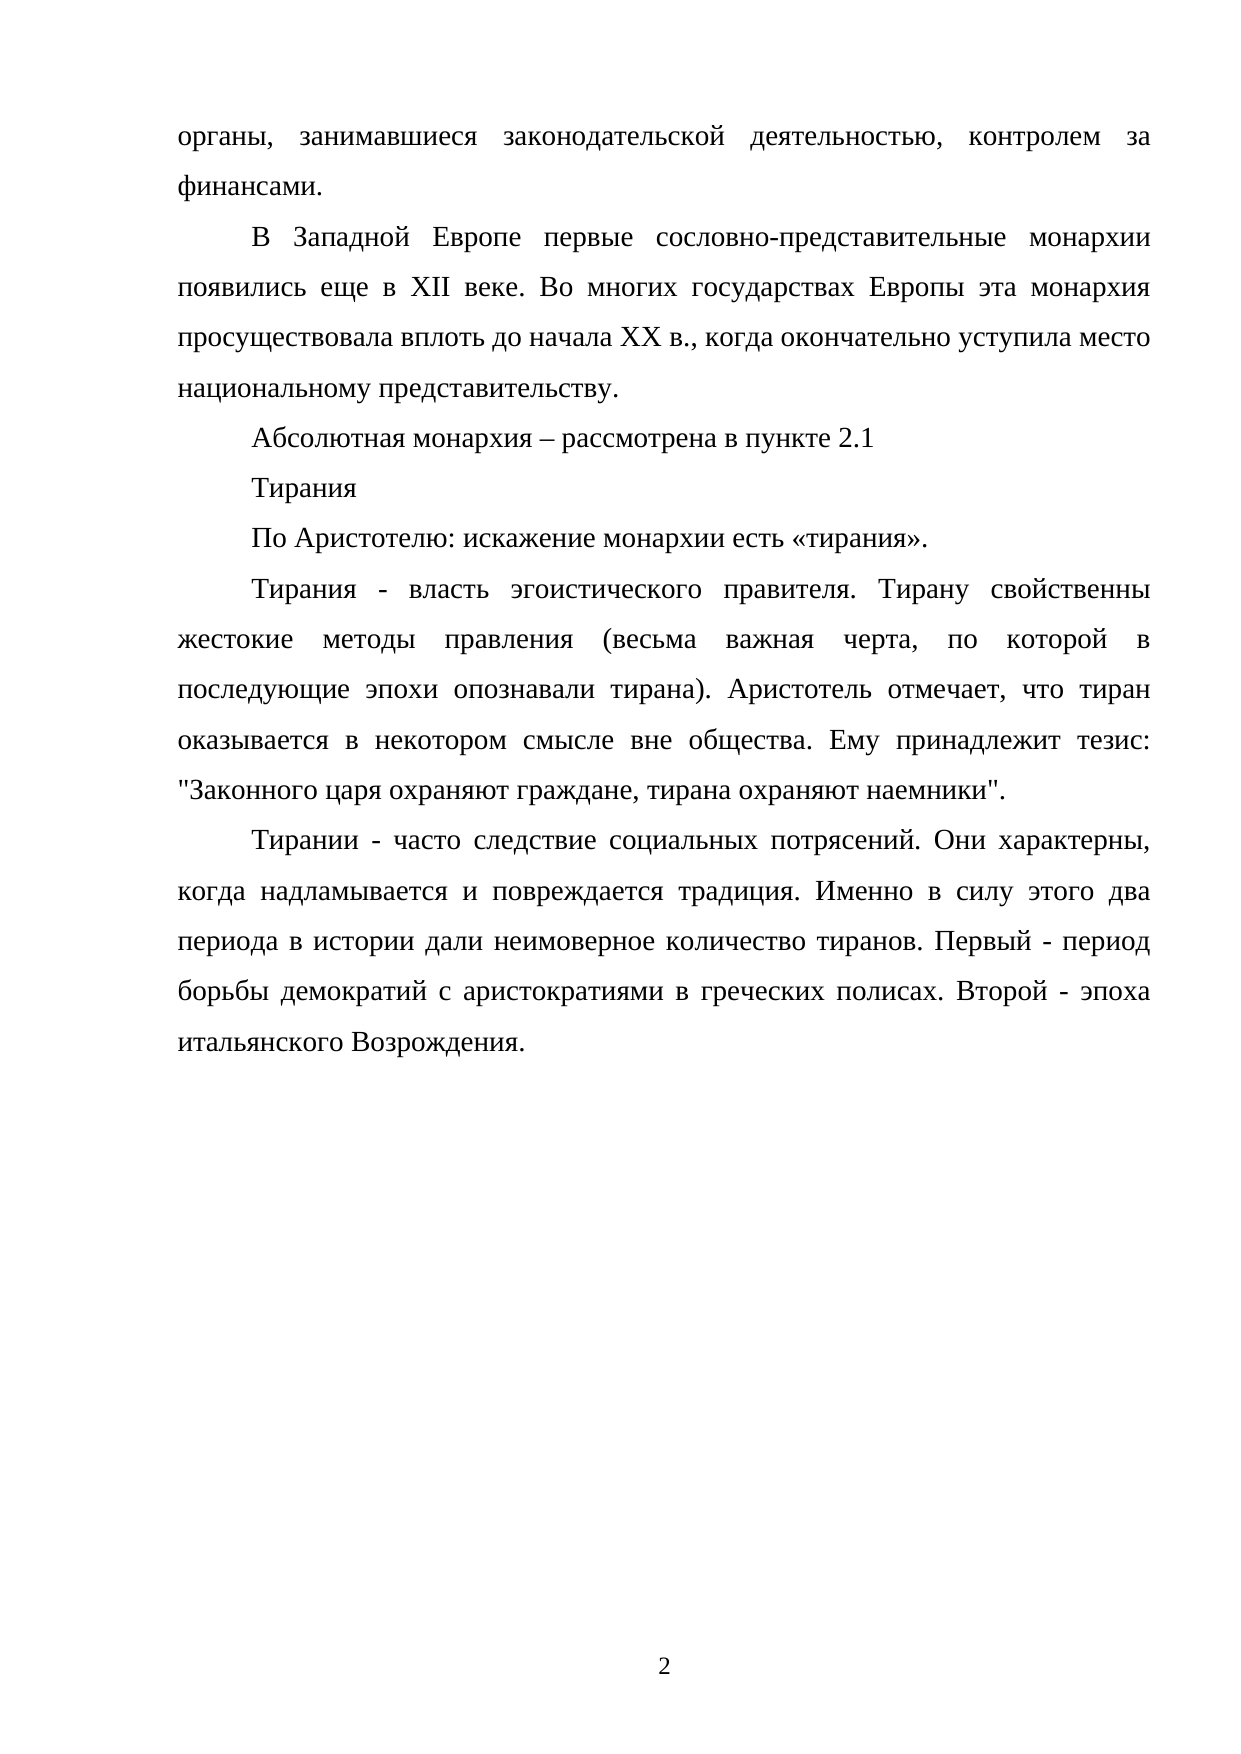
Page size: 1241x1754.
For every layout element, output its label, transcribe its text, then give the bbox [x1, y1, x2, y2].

text Абсолютная монархия – рассмотрена в пункте 2.1 [177, 420, 1152, 453]
text Тирания [177, 470, 1152, 504]
text Тирания - власть эгоистического правителя. Тирану свойственны жестокие методы правления (весьма важная черта, по которой в последующие эпохи опознавали тирана). Аристотель отмечает, что тиран оказывается в некотором смысле вне общества. Ему принадлежит тезис: "Законного царя охраняют граждане, тирана охраняют наемники". [177, 571, 1152, 806]
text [177, 118, 1152, 202]
text В Западной Европе первые сословно-представительные монархии появились еще в XII веке. Во многих государствах Европы эта монархия просуществовала вплоть до начала ХХ в., когда окончательно уступила место национальному представительству. [177, 219, 1152, 403]
text Тирании - часто следствие социальных потрясений. Они характерны, когда надламывается и повреждается традиция. Именно в силу этого два периода в истории дали неимоверное количество тиранов. Первый - период борьбы демократий с аристократиями в греческих полисах. Второй - эпоха итальянского Возрождения. [177, 822, 1152, 1057]
text По Аристотелю: искажение монархии есть «тирания». [177, 521, 1152, 554]
